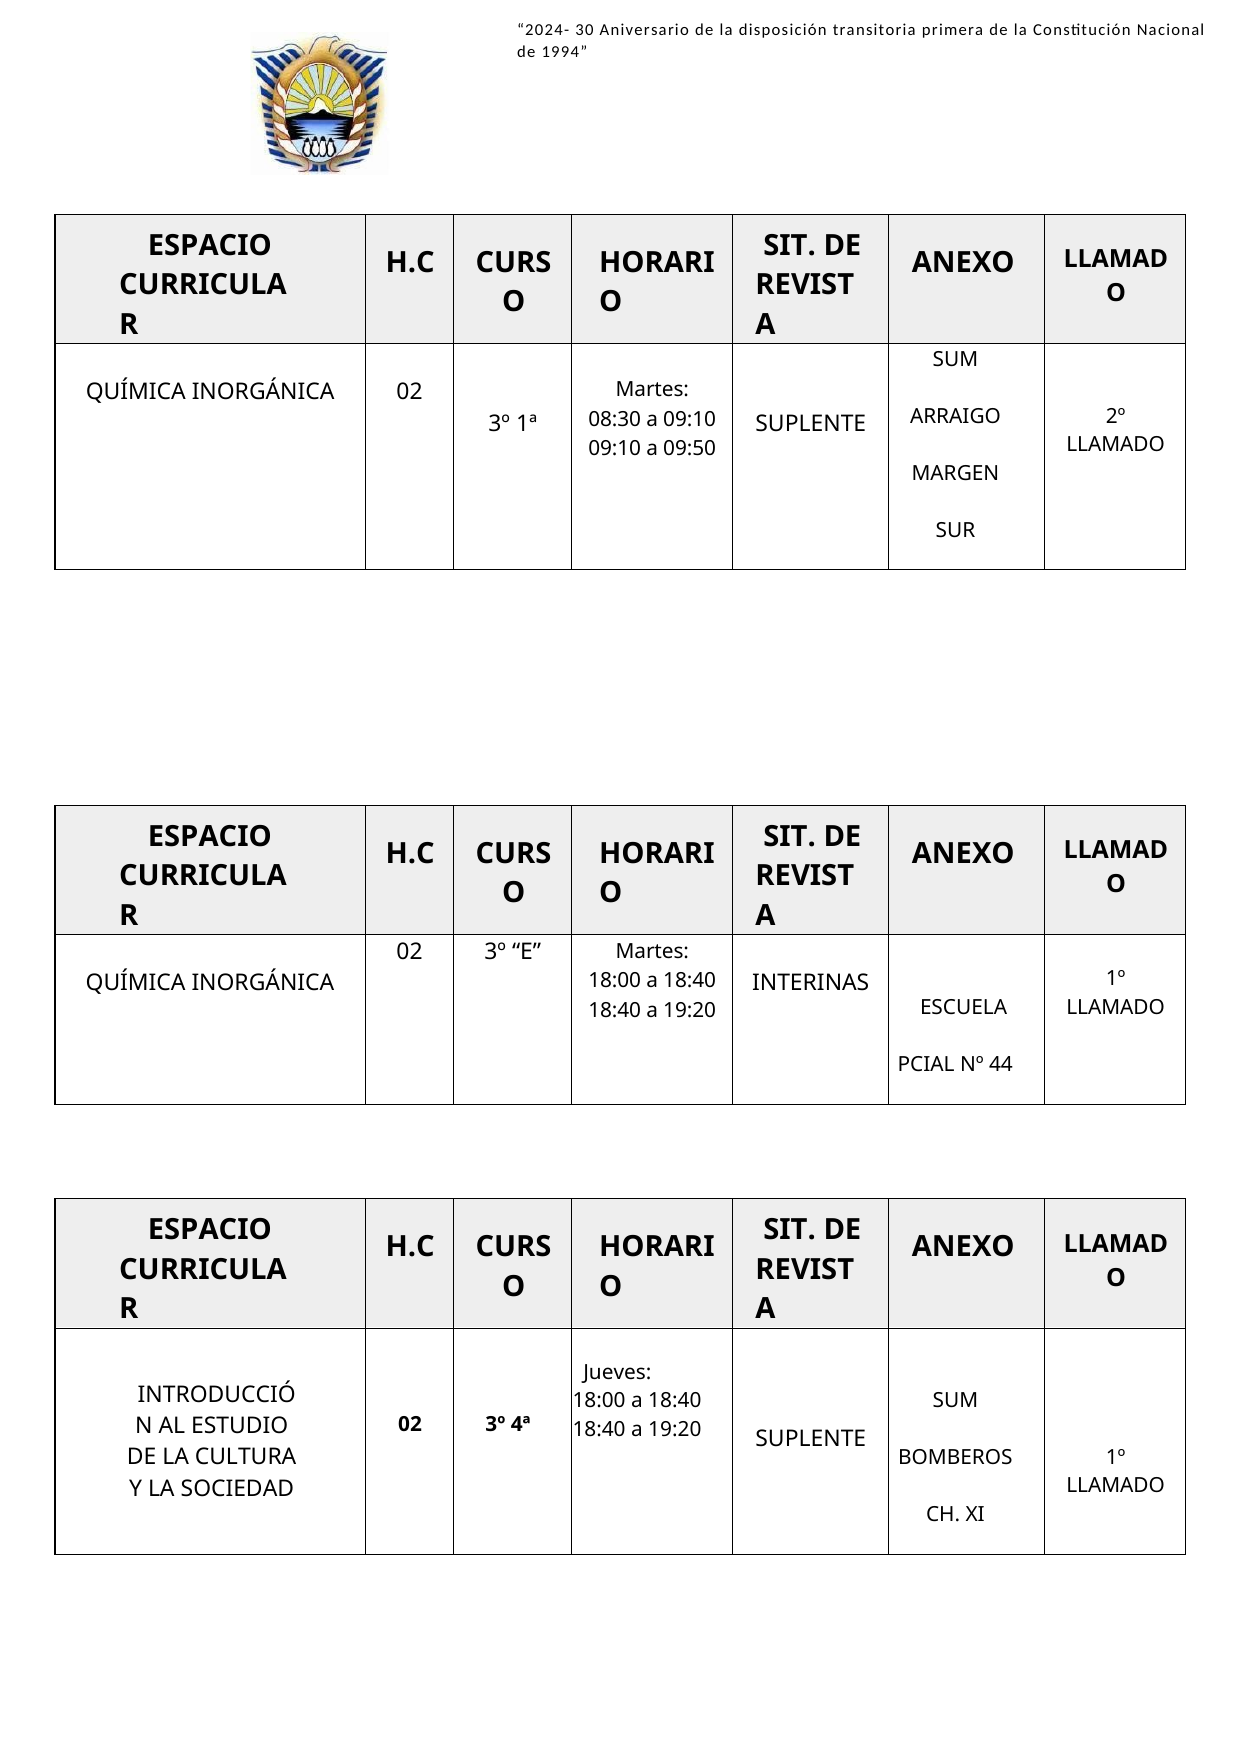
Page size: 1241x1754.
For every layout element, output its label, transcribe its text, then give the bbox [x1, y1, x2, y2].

table_header H.C [366, 1199, 453, 1327]
table_cell SUM BOMBEROS CH. XI [889, 1329, 1044, 1554]
table_header ESPACIO CURRICULAR [56, 1199, 365, 1327]
table_header LLAMADO [1045, 1199, 1185, 1327]
table_cell Martes: 18:00 a 18:40 18:40 a 19:20 [572, 935, 732, 1103]
table_header ANEXO [889, 215, 1044, 343]
table_header CURSO [454, 806, 571, 934]
table_cell SUM ARRAIGO MARGEN SUR [889, 344, 1044, 569]
table_cell 1º LLAMADO [1045, 1329, 1185, 1554]
table_cell 3º 1ª [454, 344, 571, 569]
table_header HORARIO [572, 1199, 732, 1327]
table_cell Martes: 08:30 a 09:10 09:10 a 09:50 [572, 344, 732, 569]
table_cell SUPLENTE [733, 344, 888, 569]
table_cell QUÍMICA INORGÁNICA [56, 935, 365, 1103]
table_header SIT. DE REVISTA [733, 215, 888, 343]
table_cell 3º “E” [454, 935, 571, 1103]
table_header SIT. DE REVISTA [733, 806, 888, 934]
table_header ANEXO [889, 806, 1044, 934]
table_cell 02 [366, 1329, 453, 1554]
table_cell QUÍMICA INORGÁNICA [56, 344, 365, 569]
table_cell ESCUELA PCIAL Nº 44 [889, 935, 1044, 1103]
table_header HORARIO [572, 806, 732, 934]
table_header ESPACIO CURRICULAR [56, 806, 365, 934]
table_header CURSO [454, 215, 571, 343]
table_header LLAMADO [1045, 806, 1185, 934]
table_header ANEXO [889, 1199, 1044, 1327]
table_cell Jueves: 18:00 a 18:40 18:40 a 19:20 [572, 1329, 732, 1554]
table_header H.C [366, 806, 453, 934]
table_header ESPACIO CURRICULAR [56, 215, 365, 343]
table_cell INTRODUCCIÓN AL ESTUDIO DE LA CULTURA Y LA SOCIEDAD [56, 1329, 365, 1554]
table_cell 02 [366, 344, 453, 569]
table_cell 1º LLAMADO [1045, 935, 1185, 1103]
table_cell 02 [366, 935, 453, 1103]
picture [250, 32, 390, 175]
table_header H.C [366, 215, 453, 343]
table_cell SUPLENTE [733, 1329, 888, 1554]
table_header HORARIO [572, 215, 732, 343]
table_header CURSO [454, 1199, 571, 1327]
table_cell 3º 4ª [454, 1329, 571, 1554]
table_header SIT. DE REVISTA [733, 1199, 888, 1327]
table_cell 2º LLAMADO [1045, 344, 1185, 569]
table_header LLAMADO [1045, 215, 1185, 343]
table_cell INTERINAS [733, 935, 888, 1103]
